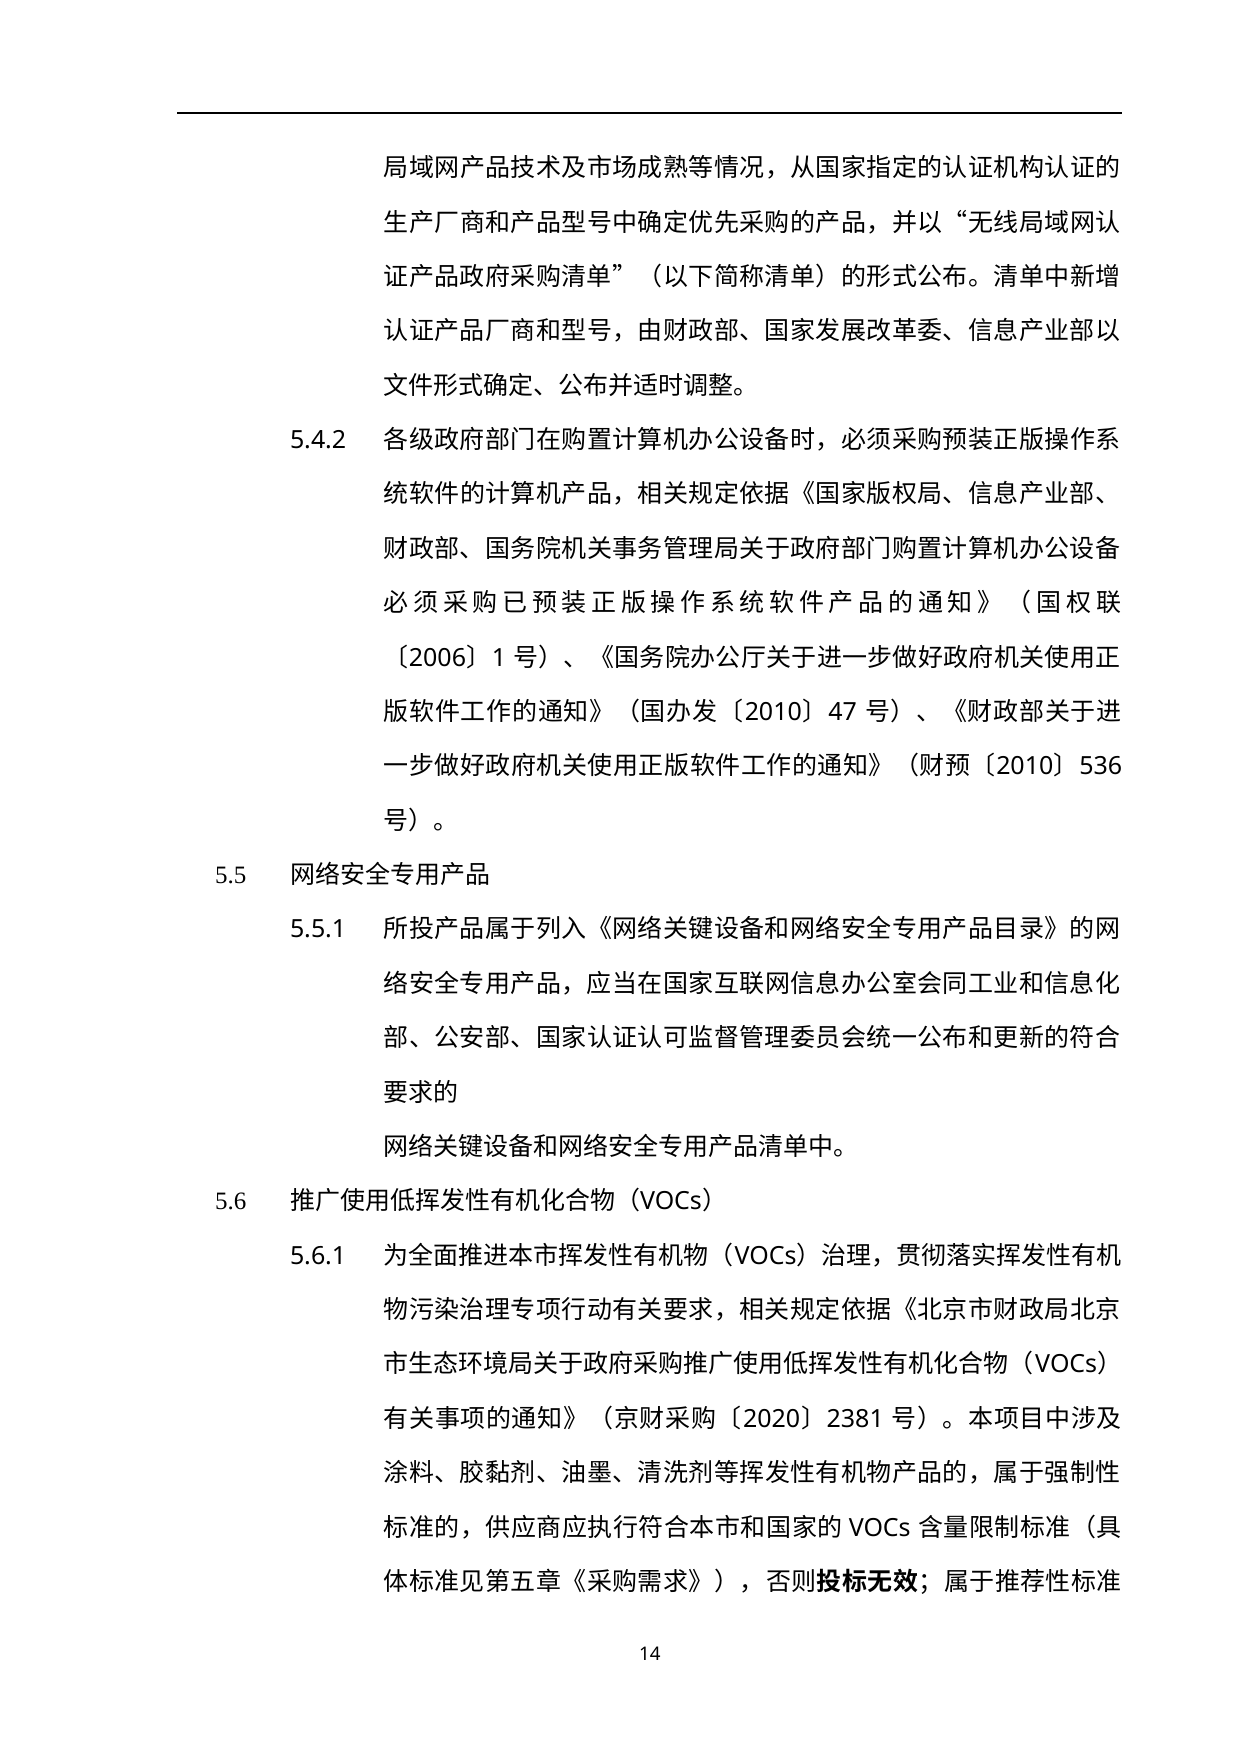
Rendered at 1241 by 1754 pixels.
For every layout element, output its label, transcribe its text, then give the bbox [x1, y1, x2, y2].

list 推广使用低挥发性有机化合物（VOCs） [215, 1181, 1122, 1217]
list 各级政府部门在购置计算机办公设备时，必须采购预装正版操作系统软件的计算机产品，相关规定依据《国家版权局、信息产业部、财政部、国务院机关事务管理局关于政府部门购置计算机办公设备必须采购已预装正版操作系统软件产品的通知》（国权联〔2006〕1 号）、《国务院办公厅关于进一步做好政府机关使用正版软件工作的通知》（国办发〔2010〕47 号）、《财政部关于进一步做好政府机关使用正版软件工作的通知》（财预〔2010〕536 号）。 [290, 419, 1122, 836]
list 所投产品属于列入《网络关键设备和网络安全专用产品目录》的网络安全专用产品，应当在国家互联网信息办公室会同工业和信息化部、公安部、国家认证认可监督管理委员会统一公布和更新的符合要求的 网络关键设备和网络安全专用产品清单中。 [290, 909, 1122, 1163]
list 网络安全专用产品 [215, 854, 1122, 891]
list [290, 148, 1122, 401]
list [290, 1235, 1122, 1598]
